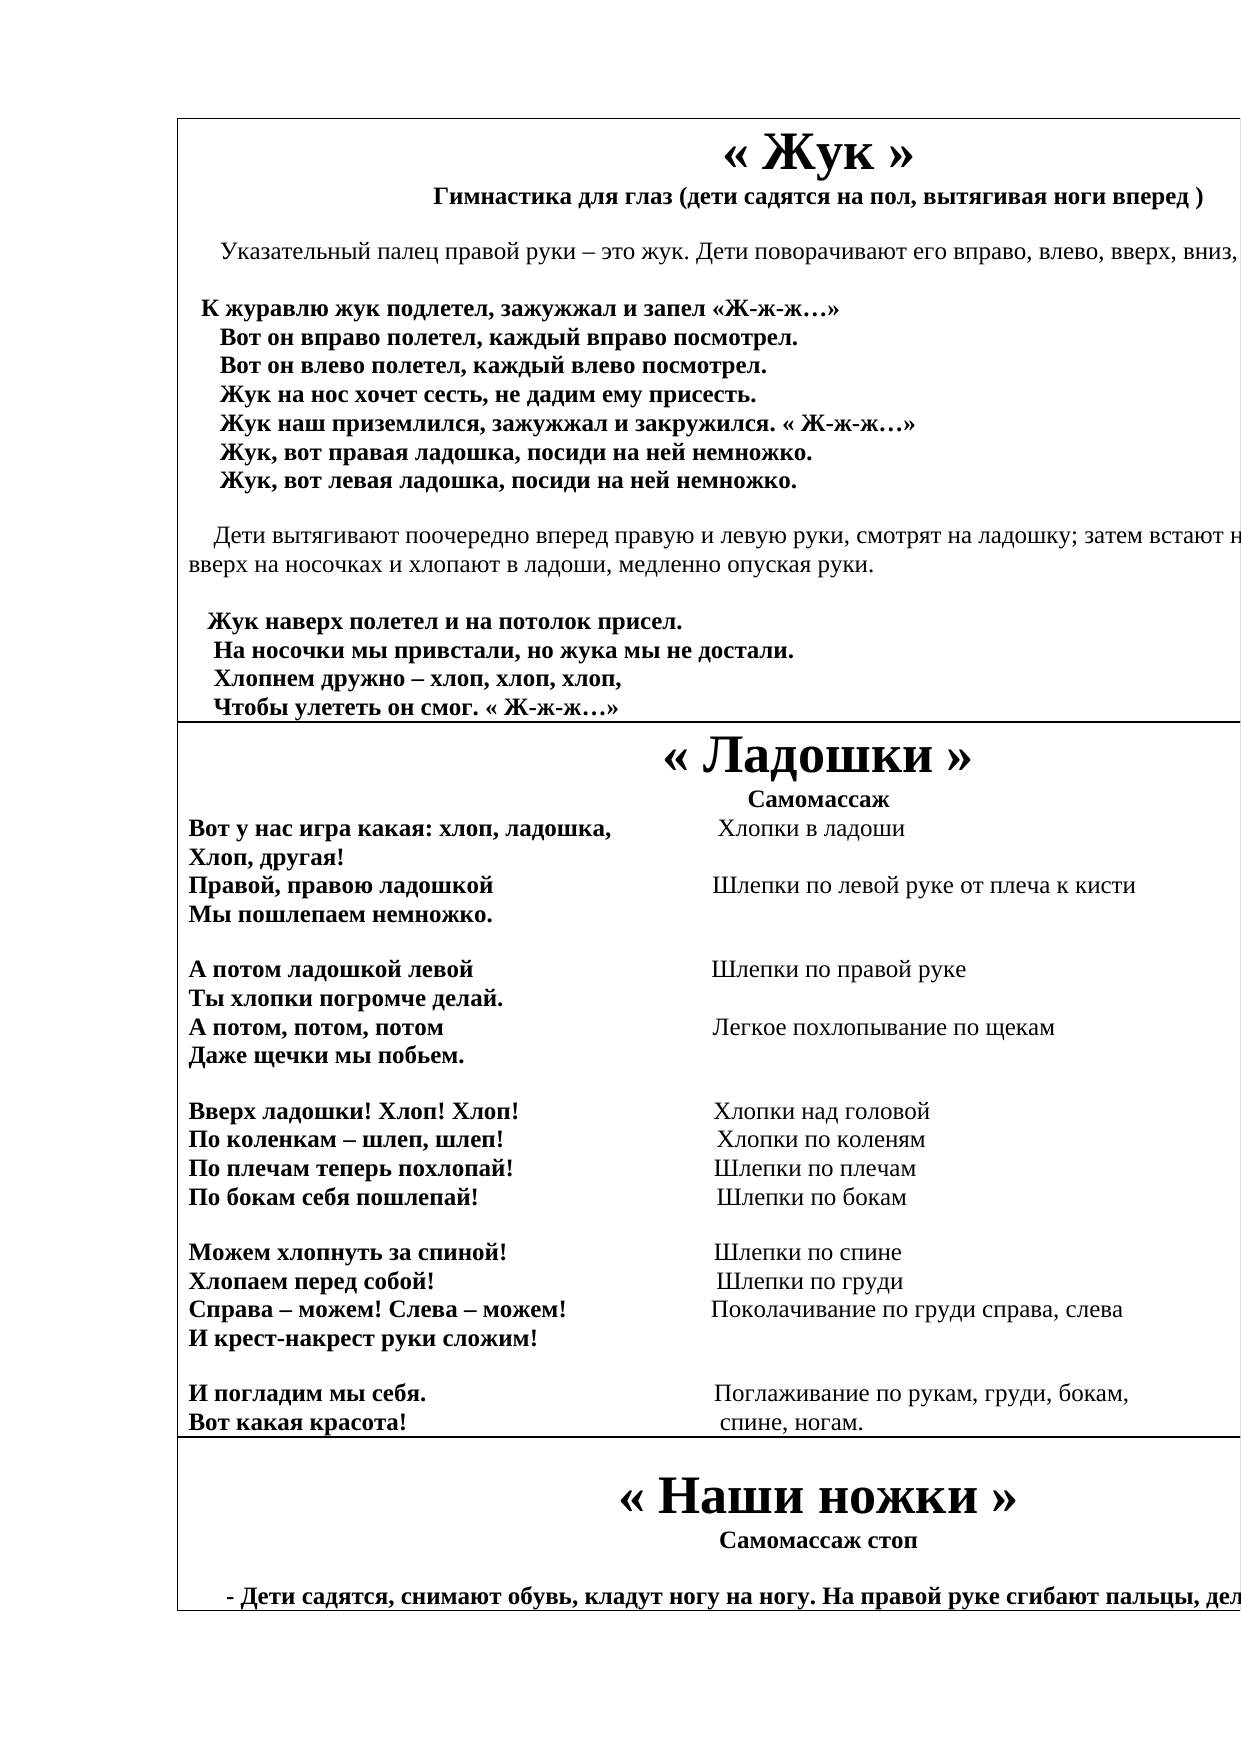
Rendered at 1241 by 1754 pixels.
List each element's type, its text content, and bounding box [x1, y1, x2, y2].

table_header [178, 119, 1240, 721]
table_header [178, 1438, 1240, 1609]
table_header « Ладошки » Самомассаж Вот у нас игра какая: хлоп, ладошка, Хлопки в ладоши Хлоп, другая! Правой, правою ладошкой Шлепки по левой руке от плеча к кисти Мы пошлепаем немножко. А потом ладошкой левой Шлепки по правой руке Ты хлопки погромче делай. А потом, потом, потом Легкое похлопывание по щекам Даже щечки мы побьем. Вверх ладошки! Хлоп! Хлоп! Хлопки над головой По коленкам – шлеп, шлеп! Хлопки по коленям По плечам теперь похлопай! Шлепки по плечам По бокам себя пошлепай! Шлепки по бокам Можем хлопнуть за спиной! Шлепки по спине Хлопаем перед собой! Шлепки по груди Справа – можем! Слева – можем! Поколачивание по груди справа, слева И крест-накрест руки сложим! И погладим мы себя. Поглаживание по рукам, груди, бокам, Вот какая красота! спине, ногам. [178, 723, 1240, 1436]
